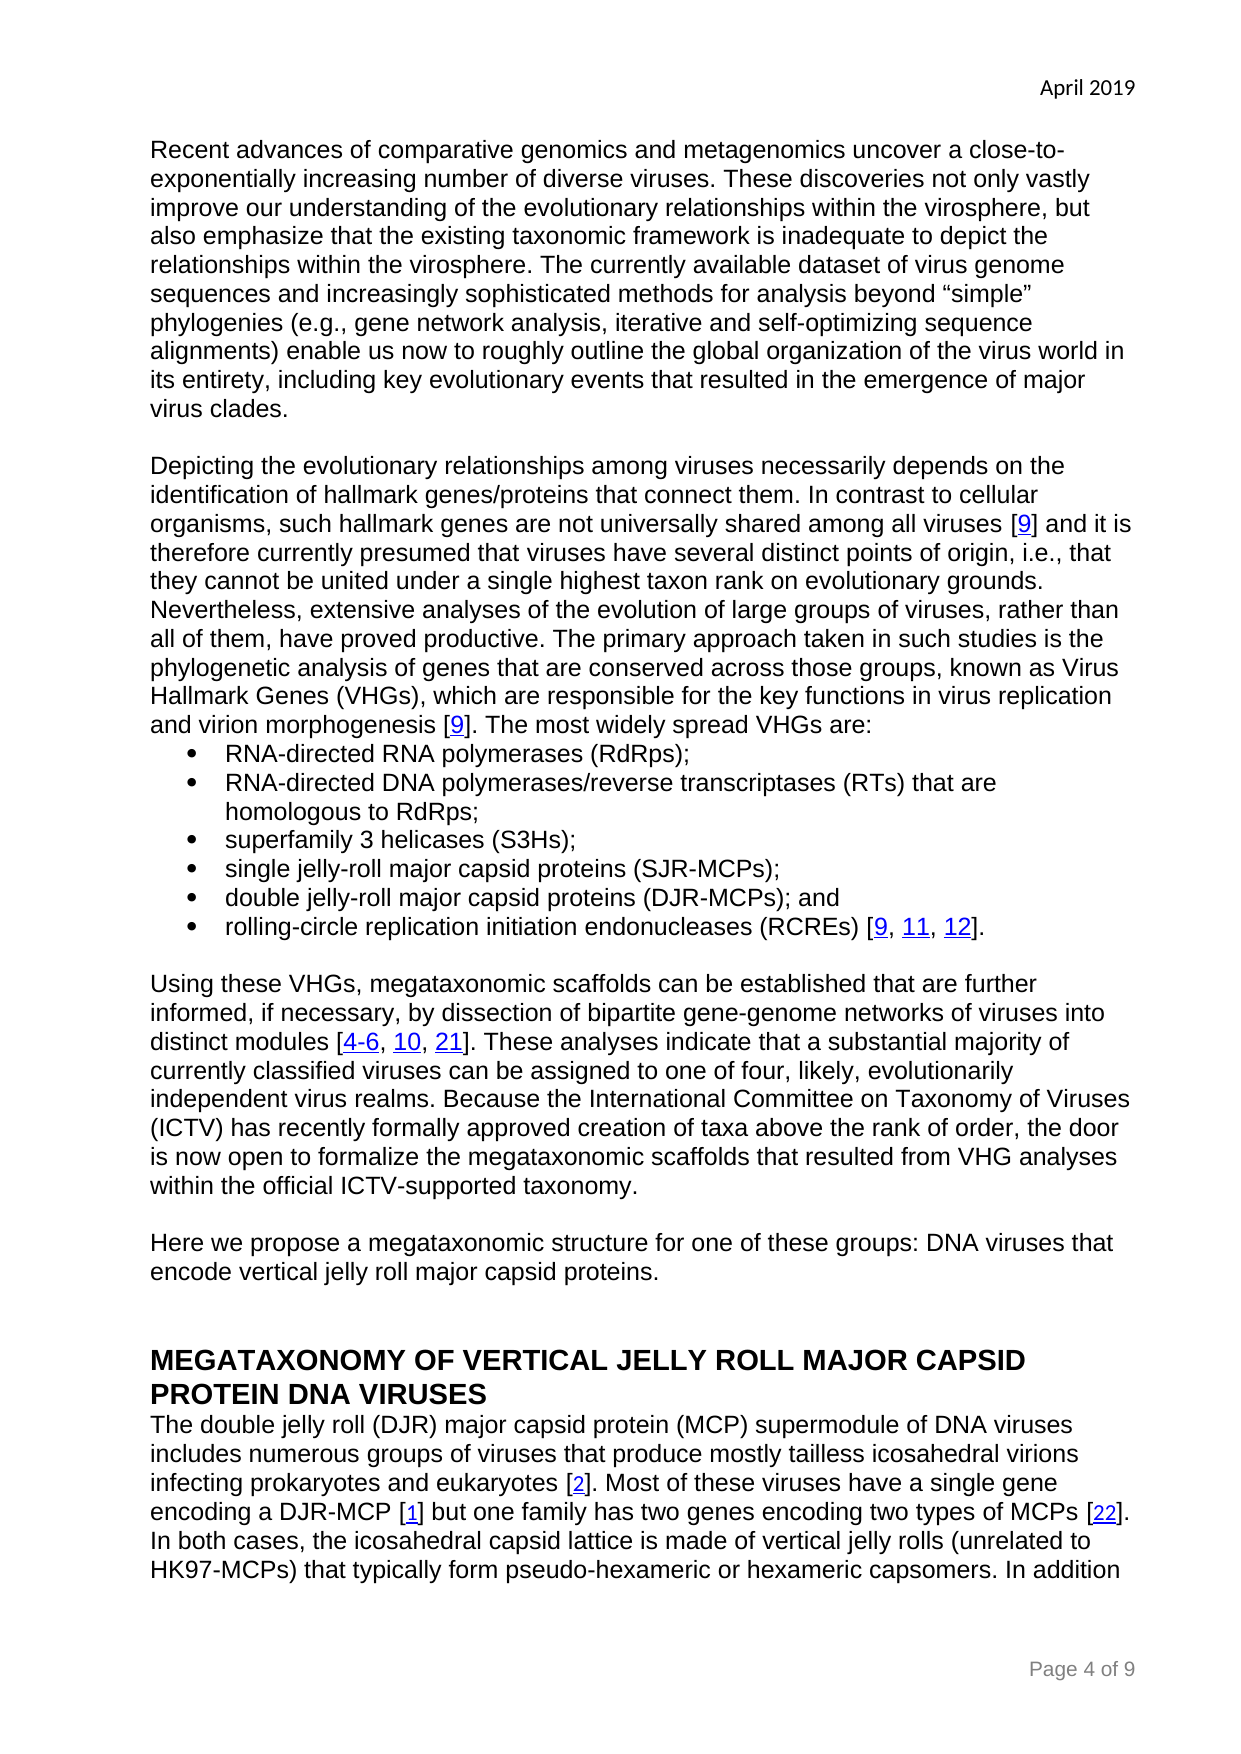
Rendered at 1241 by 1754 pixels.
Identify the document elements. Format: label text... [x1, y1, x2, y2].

text Recent advances of comparative genomics and metagenomics uncover a close-to-exponentially increasing number of diverse viruses. These discoveries not only vastly improve our understanding of the evolutionary relationships within the virosphere, but also emphasize that the existing taxonomic framework is inadequate to depict the relationships within the virosphere. The currently available dataset of virus genome sequences and increasingly sophisticated methods for analysis beyond “simple” phylogenies (e.g., gene network analysis, iterative and self-optimizing sequence alignments) enable us now to roughly outline the global organization of the virus world in its entirety, including key evolutionary events that resulted in the emergence of major virus clades. [150, 135, 1135, 422]
text MEGATAXONOMY OF VERTICAL JELLY ROLL MAJOR CAPSID PROTEIN DNA VIRUSES [150, 1343, 1135, 1410]
list superfamily 3 helicases (S3Hs); [187, 825, 1135, 854]
list single jelly-roll major capsid proteins (SJR-MCPs); [187, 854, 1135, 883]
text Depicting the evolutionary relationships among viruses necessarily depends on the identification of hallmark genes/proteins that connect them. In contrast to cellular organisms, such hallmark genes are not universally shared among all viruses [9] and it is therefore currently presumed that viruses have several distinct points of origin, i.e., that they cannot be united under a single highest taxon rank on evolutionary grounds. Nevertheless, extensive analyses of the evolution of large groups of viruses, rather than all of them, have proved productive. The primary approach taken in such studies is the phylogenetic analysis of genes that are conserved across those groups, known as Virus Hallmark Genes (VHGs), which are responsible for the key functions in virus replication and virion morphogenesis [9]. The most widely spread VHGs are: [150, 451, 1135, 739]
list RNA-directed RNA polymerases (RdRps); [187, 739, 1135, 768]
text Here we propose a megataxonomic structure for one of these groups: DNA viruses that encode vertical jelly roll major capsid proteins. [150, 1228, 1135, 1286]
list double jelly-roll major capsid proteins (DJR-MCPs); and [187, 883, 1135, 912]
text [150, 1410, 1135, 1583]
list RNA-directed DNA polymerases/reverse transcriptases (RTs) that are homologous to RdRps; [187, 768, 1135, 825]
text Using these VHGs, megataxonomic scaffolds can be established that are further informed, if necessary, by dissection of bipartite gene-genome networks of viruses into distinct modules [4-6, 10, 21]. These analyses indicate that a substantial majority of currently classified viruses can be assigned to one of four, likely, evolutionarily independent virus realms. Because the International Committee on Taxonomy of Viruses (ICTV) has recently formally approved creation of taxa above the rank of order, the door is now open to formalize the megataxonomic scaffolds that resulted from VHG analyses within the official ICTV-supported taxonomy. [150, 969, 1135, 1199]
list rolling-circle replication initiation endonucleases (RCREs) [9, 11, 12]. [187, 912, 1135, 941]
